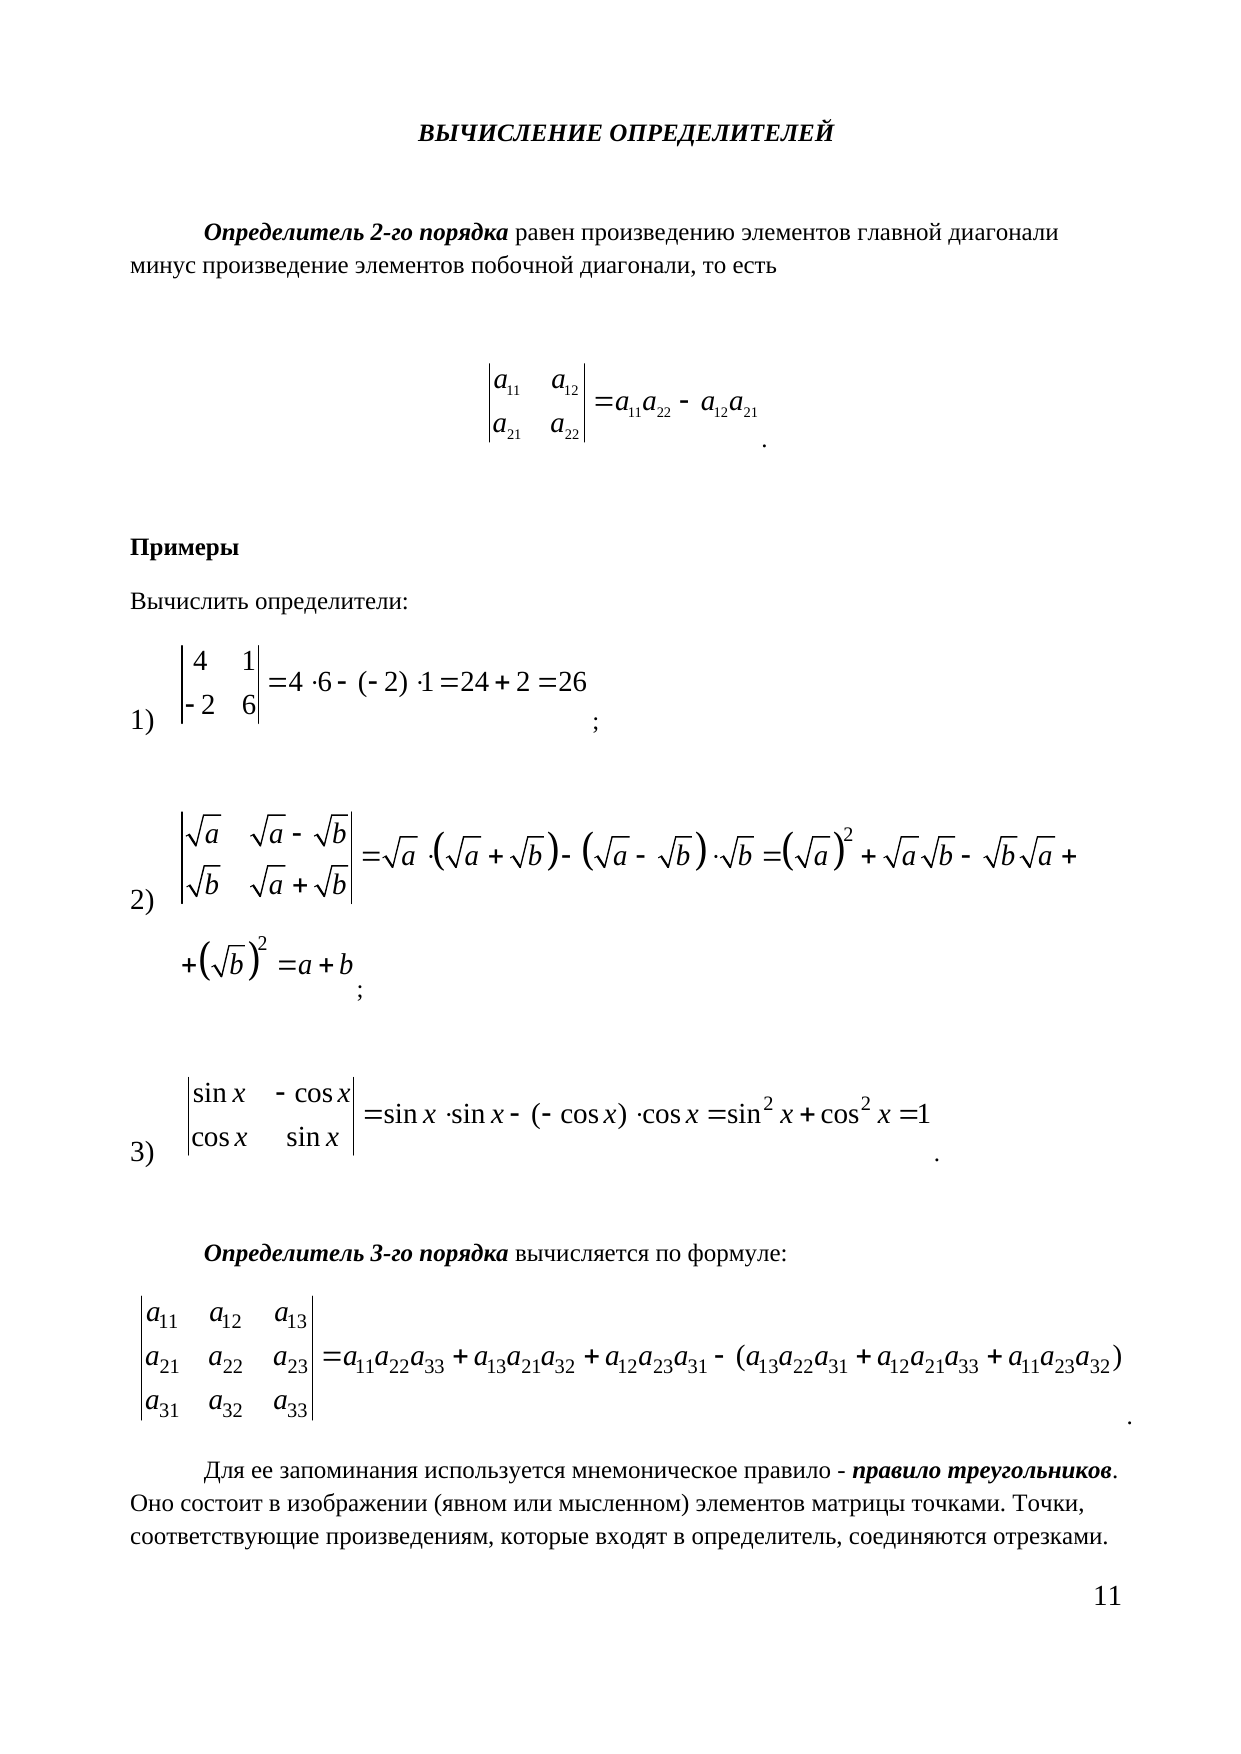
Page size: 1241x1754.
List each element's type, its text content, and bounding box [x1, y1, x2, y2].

text Вычисление определителей [130, 118, 1122, 147]
list ; [130, 640, 1122, 736]
text . [130, 358, 1122, 453]
text Определитель 3-го порядка вычисляется по формуле: [130, 1238, 1122, 1267]
text . [137, 1292, 1134, 1430]
list ; [130, 806, 1119, 1003]
text Для ее запоминания используется мнемоническое правило - правило треугольников. Оно состоит в изображении (явном или мысленном) элементов матрицы точками. Точки, соответствующие произведениям, которые входят в определитель, соединяются отрезками. [130, 1455, 1122, 1549]
text Вычислить определители: [130, 586, 1122, 614]
list . [130, 1071, 1122, 1167]
text Примеры [130, 532, 1122, 561]
text Определитель 2-го порядка равен произведению элементов главной диагонали минус произведение элементов побочной диагонали, то есть [130, 217, 1122, 279]
